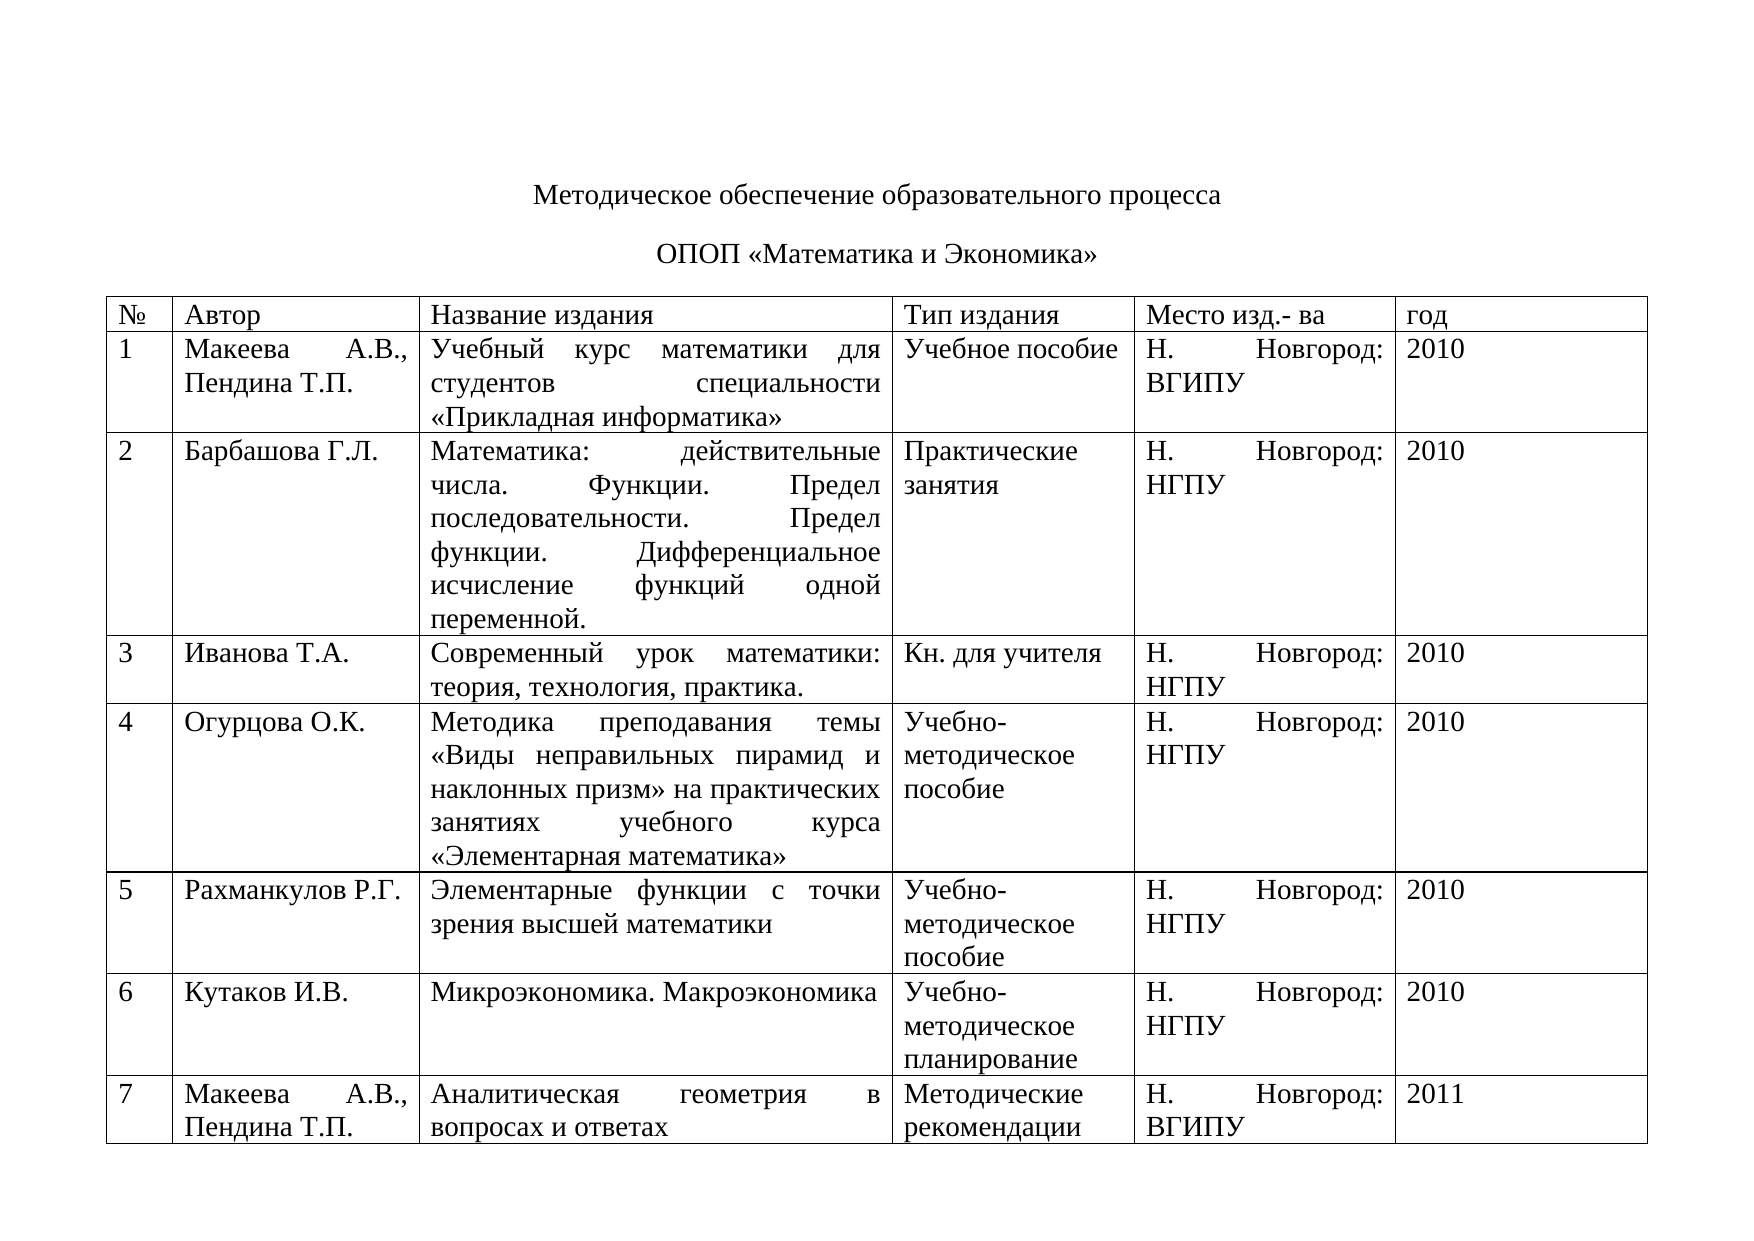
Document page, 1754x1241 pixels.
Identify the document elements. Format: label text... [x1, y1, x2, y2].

table_cell Учебно-методическое пособие [893, 873, 1134, 973]
table_cell Математика: действительные числа. Функции. Предел последовательности. Предел функции. Дифференциальное исчисление функций одной переменной. [420, 433, 892, 634]
table_cell Н. Новгород: ВГИПУ [1135, 1076, 1395, 1143]
table_cell 2010 [1396, 704, 1647, 871]
table_cell Рахманкулов Р.Г. [173, 873, 419, 973]
table_cell 2010 [1396, 433, 1647, 634]
table_header № [107, 297, 172, 331]
table_cell Н. Новгород: НГПУ [1135, 636, 1395, 703]
table_cell Учебно-методическое планирование [893, 974, 1134, 1075]
table_cell Н. Новгород: НГПУ [1135, 974, 1395, 1075]
table_cell Учебно-методическое пособие [893, 704, 1134, 871]
table_cell Методические рекомендации [893, 1076, 1134, 1143]
table_cell Кн. для учителя [893, 636, 1134, 703]
table_cell 4 [107, 704, 172, 871]
table_cell 5 [107, 873, 172, 973]
table_cell Барбашова Г.Л. [173, 433, 419, 634]
table_cell 2010 [1396, 636, 1647, 703]
table_cell 2010 [1396, 873, 1647, 973]
table_cell Макеева А.В., Пендина Т.П. [173, 332, 419, 432]
text Методическое обеспечение образовательного процесса [118, 177, 1636, 211]
table_cell Огурцова О.К. [173, 704, 419, 871]
table_cell Современный урок математики: теория, технология, практика. [420, 636, 892, 703]
table_cell 2 [107, 433, 172, 634]
table_cell Учебное пособие [893, 332, 1134, 432]
table_header Тип издания [893, 297, 1134, 331]
table_header Автор [173, 297, 419, 331]
table_cell Н. Новгород: ВГИПУ [1135, 332, 1395, 432]
table_cell 6 [107, 974, 172, 1075]
table_cell Элементарные функции с точки зрения высшей математики [420, 873, 892, 973]
table_header Название издания [420, 297, 892, 331]
table_header Место изд.- ва [1135, 297, 1395, 331]
table_cell Методика преподавания темы «Виды неправильных пирамид и наклонных призм» на практических занятиях учебного курса «Элементарная математика» [420, 704, 892, 871]
text ОПОП «Математика и Экономика» [118, 237, 1636, 270]
table_cell Учебный курс математики для студентов специальности «Прикладная информатика» [420, 332, 892, 432]
table_cell 2010 [1396, 332, 1647, 432]
table_cell 1 [107, 332, 172, 432]
table_cell 3 [107, 636, 172, 703]
table_cell Микроэкономика. Макроэкономика [420, 974, 892, 1075]
table_cell Макеева А.В., Пендина Т.П. [173, 1076, 419, 1143]
table_cell 7 [107, 1076, 172, 1143]
table_cell Кутаков И.В. [173, 974, 419, 1075]
table_cell Н. Новгород: НГПУ [1135, 433, 1395, 634]
table_header год [1396, 297, 1647, 331]
table_cell Иванова Т.А. [173, 636, 419, 703]
table_cell Практические занятия [893, 433, 1134, 634]
table_cell Н. Новгород: НГПУ [1135, 704, 1395, 871]
table_cell Н. Новгород: НГПУ [1135, 873, 1395, 973]
table_cell 2011 [1396, 1076, 1647, 1143]
table_cell Аналитическая геометрия в вопросах и ответах [420, 1076, 892, 1143]
table_cell 2010 [1396, 974, 1647, 1075]
